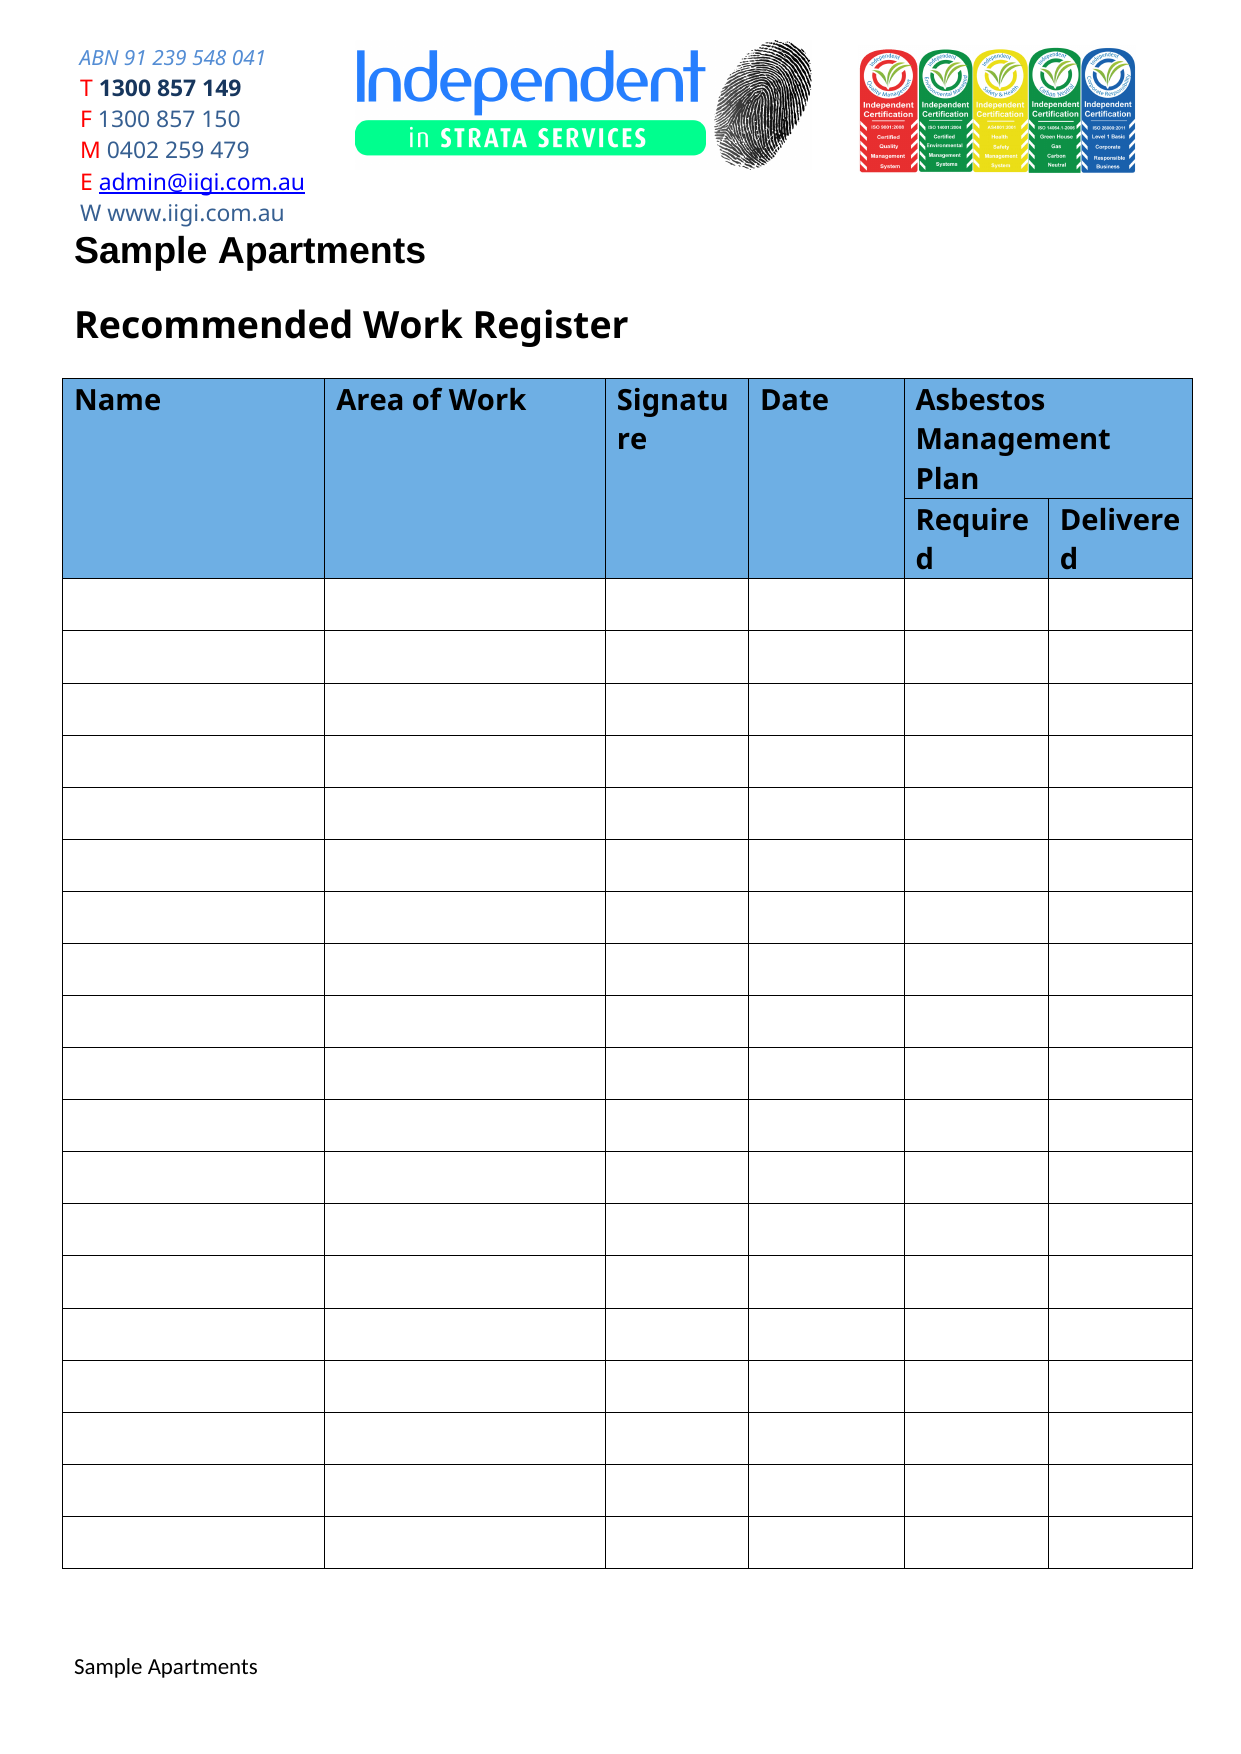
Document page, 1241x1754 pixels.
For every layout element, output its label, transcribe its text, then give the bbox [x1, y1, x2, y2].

table_cell [606, 1361, 748, 1412]
table_cell [749, 944, 904, 995]
table_cell [749, 840, 904, 891]
table_cell [606, 579, 748, 630]
table_cell [63, 1309, 324, 1359]
table_cell [749, 1152, 904, 1203]
table_cell [63, 1100, 324, 1151]
table_cell [749, 684, 904, 734]
table_cell [63, 892, 324, 943]
table_cell [606, 1413, 748, 1464]
table_header Name [63, 379, 324, 578]
table_cell [1049, 1465, 1192, 1516]
table_cell [325, 996, 605, 1047]
table_cell [905, 1256, 1048, 1307]
table_header Signature [606, 379, 748, 578]
table_cell [63, 579, 324, 630]
table_cell [606, 631, 748, 682]
table_cell [1049, 1361, 1192, 1412]
table_cell [905, 1413, 1048, 1464]
table_cell [1049, 1256, 1192, 1307]
table_cell [325, 684, 605, 734]
table_cell [905, 996, 1048, 1047]
table_cell [1049, 996, 1192, 1047]
table_cell [63, 631, 324, 682]
table_cell [905, 840, 1048, 891]
table_cell [905, 631, 1048, 682]
table_cell [1049, 1413, 1192, 1464]
table_cell [325, 1152, 605, 1203]
table_cell [749, 631, 904, 682]
table_cell [905, 788, 1048, 839]
table_cell Required [905, 499, 1048, 578]
table_cell [905, 1048, 1048, 1099]
table_cell [1049, 1100, 1192, 1151]
table_cell [749, 736, 904, 787]
table_cell [905, 684, 1048, 734]
table_cell [325, 1517, 605, 1568]
table_cell [905, 1361, 1048, 1412]
table_cell [749, 1309, 904, 1359]
table_cell [749, 1256, 904, 1307]
table_cell [325, 1256, 605, 1307]
table_cell [325, 579, 605, 630]
table_header Asbestos Management Plan [905, 379, 1192, 498]
table_cell [905, 1517, 1048, 1568]
table_cell [63, 1256, 324, 1307]
table_cell [606, 1152, 748, 1203]
table_cell [606, 1517, 748, 1568]
table_cell [905, 579, 1048, 630]
table_cell [63, 788, 324, 839]
table_header Date [749, 379, 904, 578]
table_cell [325, 788, 605, 839]
table_cell [63, 1465, 324, 1516]
table_cell [606, 1048, 748, 1099]
table_cell [1049, 840, 1192, 891]
table_cell [606, 1100, 748, 1151]
table_cell [325, 736, 605, 787]
table_cell [63, 1152, 324, 1203]
table_cell [749, 1361, 904, 1412]
table_cell [905, 736, 1048, 787]
table_cell [63, 996, 324, 1047]
table_cell [1049, 1152, 1192, 1203]
table_cell [749, 996, 904, 1047]
table_cell [749, 1204, 904, 1255]
table_cell [905, 1152, 1048, 1203]
table_cell [1049, 1048, 1192, 1099]
text Recommended Work Register [74, 298, 1181, 349]
picture [857, 45, 1137, 174]
table_cell [905, 1100, 1048, 1151]
table_cell [325, 840, 605, 891]
table_cell [606, 892, 748, 943]
table_cell Delivered [1049, 499, 1192, 578]
table_cell [325, 892, 605, 943]
table_cell [606, 1309, 748, 1359]
table_header Area of Work [325, 379, 605, 578]
table_cell [606, 1256, 748, 1307]
table_cell [1049, 579, 1192, 630]
table_cell [325, 1204, 605, 1255]
table_cell [606, 996, 748, 1047]
table_cell [1049, 1517, 1192, 1568]
table_cell [1049, 788, 1192, 839]
table_cell [1049, 1309, 1192, 1359]
table_cell [905, 1465, 1048, 1516]
table_cell [749, 1517, 904, 1568]
table_cell [1049, 944, 1192, 995]
table_cell [905, 944, 1048, 995]
table_cell [606, 736, 748, 787]
table_cell [606, 1204, 748, 1255]
table_cell [749, 1048, 904, 1099]
table_cell [63, 736, 324, 787]
table_cell [905, 892, 1048, 943]
table_cell [63, 1517, 324, 1568]
table_cell [325, 1361, 605, 1412]
table_cell [325, 1413, 605, 1464]
table_cell [63, 684, 324, 734]
table_cell [325, 1100, 605, 1151]
table_cell [325, 944, 605, 995]
table_cell [606, 788, 748, 839]
table_cell [905, 1204, 1048, 1255]
table_cell [905, 1309, 1048, 1359]
table_cell [63, 840, 324, 891]
table_cell [63, 1413, 324, 1464]
table_cell [749, 892, 904, 943]
table_cell [63, 1048, 324, 1099]
table_cell [1049, 684, 1192, 734]
table_cell [1049, 736, 1192, 787]
table_cell [1049, 631, 1192, 682]
table_cell [325, 1309, 605, 1359]
table_cell [325, 1048, 605, 1099]
table_cell [606, 684, 748, 734]
table_cell [749, 788, 904, 839]
table_cell [1049, 892, 1192, 943]
table_cell [606, 840, 748, 891]
table_cell [325, 631, 605, 682]
table_cell [63, 1204, 324, 1255]
table_cell [749, 579, 904, 630]
table_cell [325, 1465, 605, 1516]
table_cell [1049, 1204, 1192, 1255]
table_cell [749, 1100, 904, 1151]
table_cell [606, 1465, 748, 1516]
text Sample Apartments [74, 228, 1181, 271]
table_cell [63, 1361, 324, 1412]
table_cell [749, 1413, 904, 1464]
table_cell [749, 1465, 904, 1516]
table_cell [606, 944, 748, 995]
table_cell [63, 944, 324, 995]
picture [355, 40, 812, 170]
